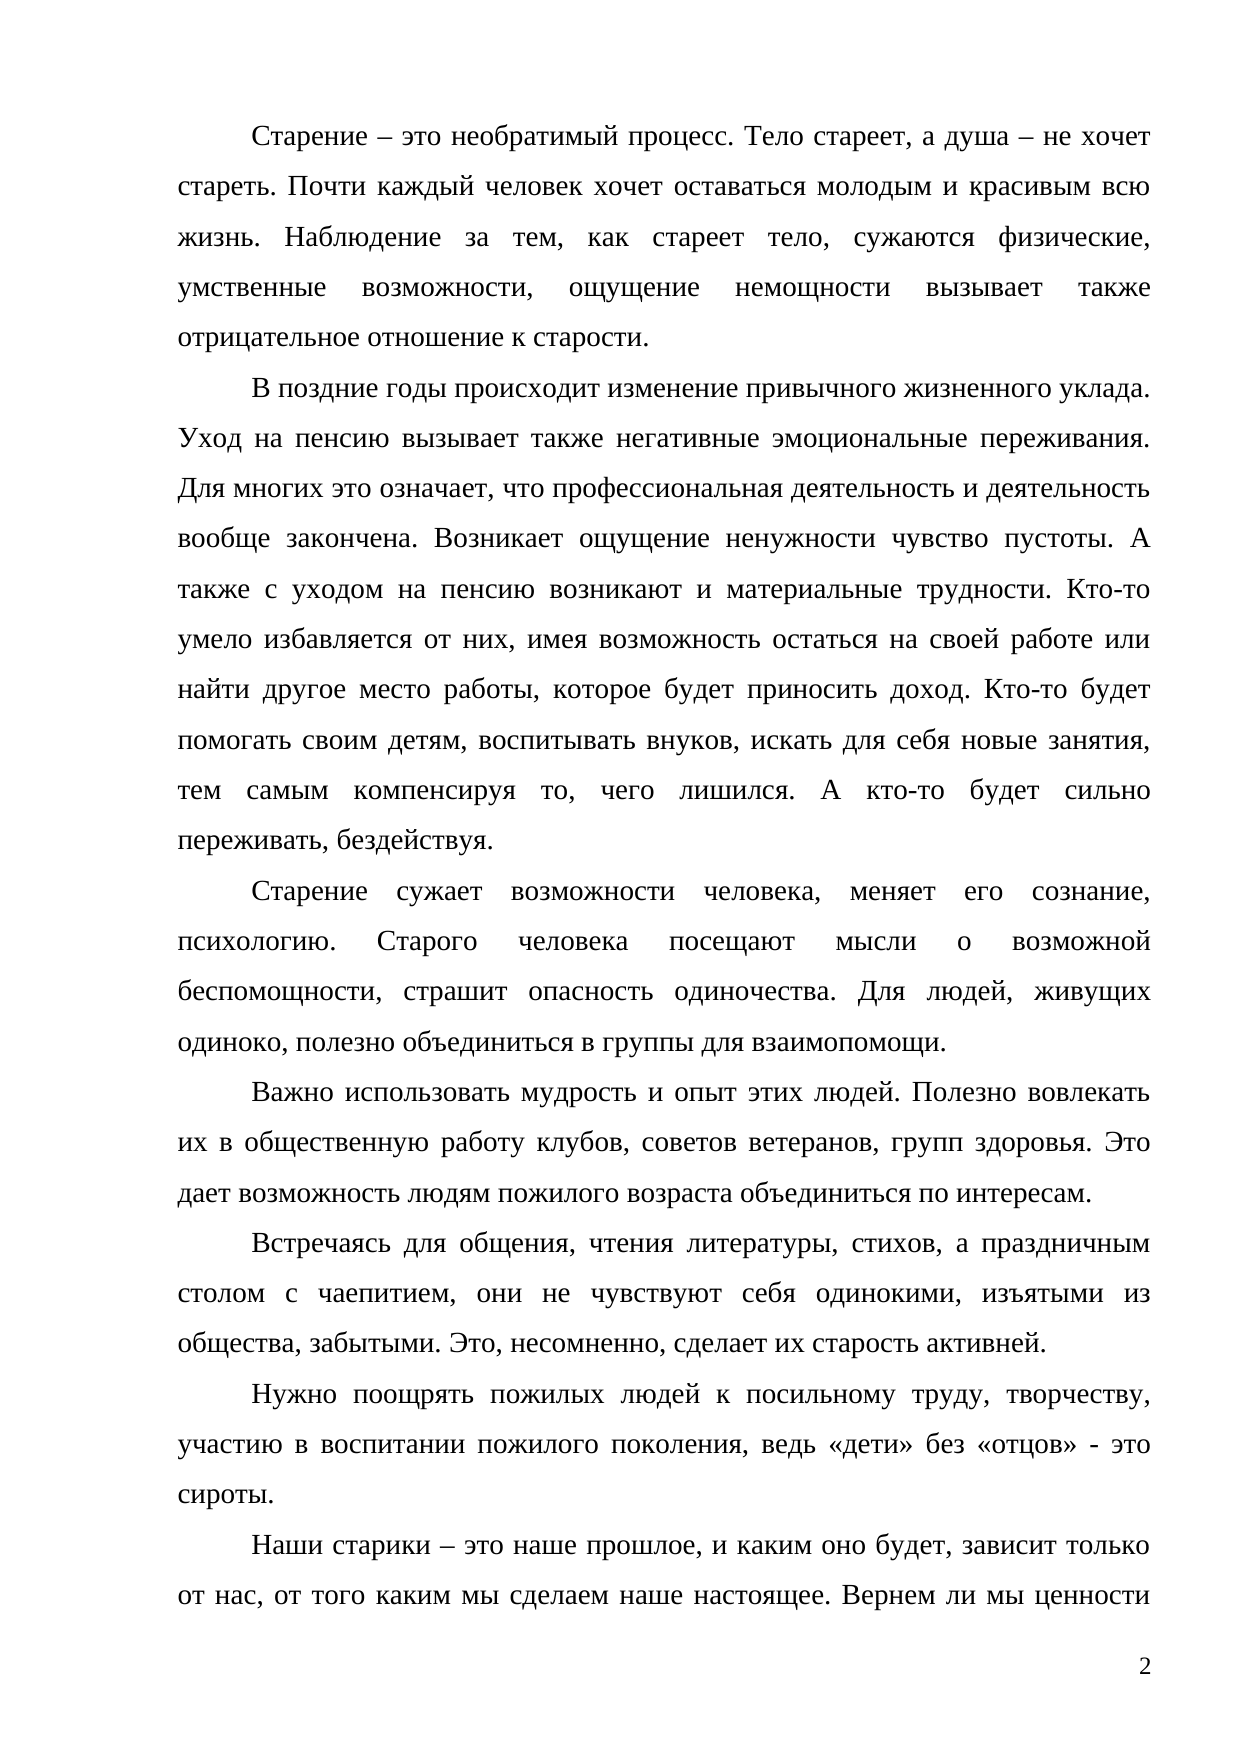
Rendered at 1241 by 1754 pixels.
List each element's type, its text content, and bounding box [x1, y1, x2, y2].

text Нужно поощрять пожилых людей к посильному труду, творчеству, участию в воспитании пожилого поколения, ведь «дети» без «отцов» - это сироты. [177, 1376, 1152, 1510]
text Встречаясь для общения, чтения литературы, стихов, а праздничным столом с чаепитием, они не чувствуют себя одинокими, изъятыми из общества, забытыми. Это, несомненно, сделает их старость активней. [177, 1225, 1152, 1359]
text В поздние годы происходит изменение привычного жизненного уклада. Уход на пенсию вызывает также негативные эмоциональные переживания. Для многих это означает, что профессиональная деятельность и деятельность вообще закончена. Возникает ощущение ненужности чувство пустоты. А также с уходом на пенсию возникают и материальные трудности. Кто-то умело избавляется от них, имея возможность остаться на своей работе или найти другое место работы, которое будет приносить доход. Кто-то будет помогать своим детям, воспитывать внуков, искать для себя новые занятия, тем самым компенсируя то, чего лишился. А кто-то будет сильно переживать, бездействуя. [177, 370, 1152, 856]
text Старение – это необратимый процесс. Тело стареет, а душа – не хочет стареть. Почти каждый человек хочет оставаться молодым и красивым всю жизнь. Наблюдение за тем, как стареет тело, сужаются физические, умственные возможности, ощущение немощности вызывает также отрицательное отношение к старости. [177, 118, 1152, 353]
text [177, 1527, 1152, 1611]
text Старение сужает возможности человека, меняет его сознание, психологию. Старого человека посещают мысли о возможной беспомощности, страшит опасность одиночества. Для людей, живущих одиноко, полезно объединиться в группы для взаимопомощи. [177, 873, 1152, 1057]
text Важно использовать мудрость и опыт этих людей. Полезно вовлекать их в общественную работу клубов, советов ветеранов, групп здоровья. Это дает возможность людям пожилого возраста объединиться по интересам. [177, 1074, 1152, 1208]
